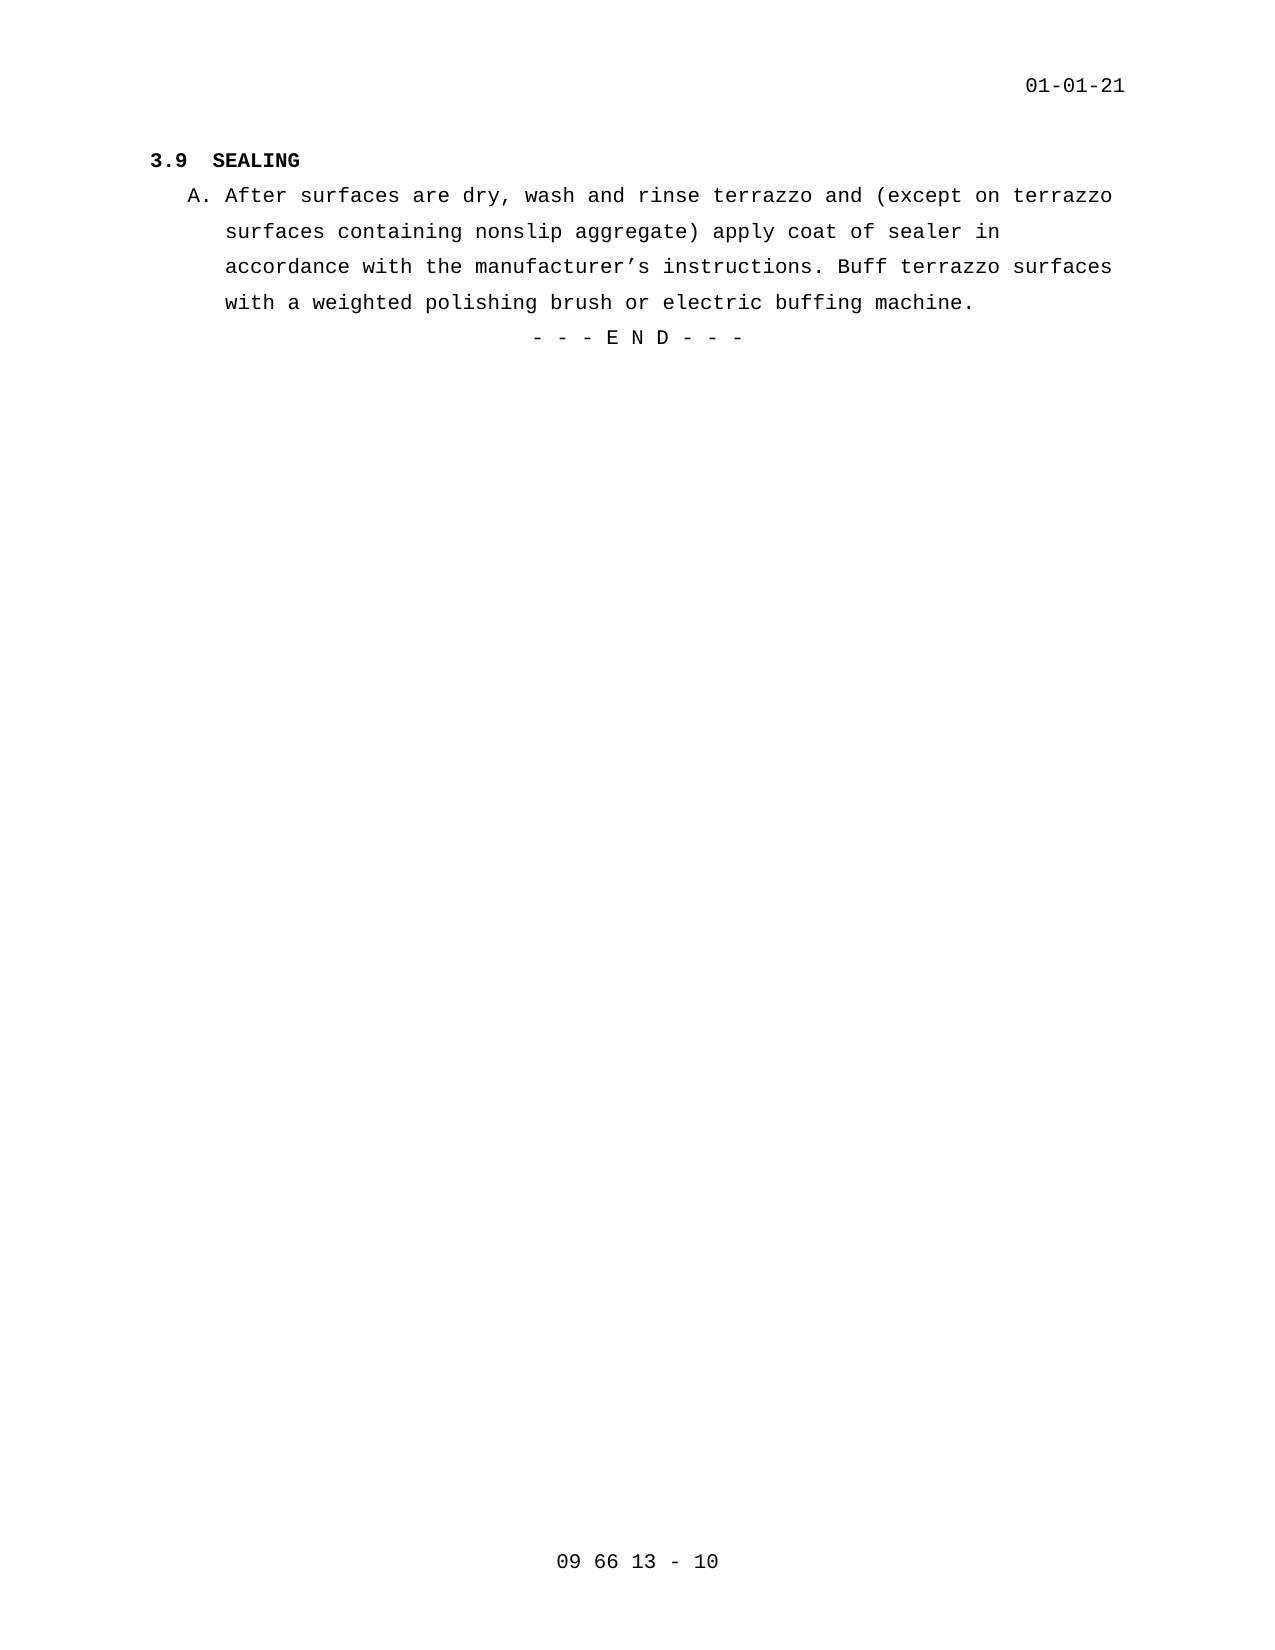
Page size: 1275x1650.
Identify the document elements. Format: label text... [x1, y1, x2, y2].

text After surfaces are dry, wash and rinse terrazzo and (except on terrazzo surfaces containing nonslip aggregate) apply coat of sealer in accordance with the manufacturer’s instructions. Buff terrazzo surfaces with a weighted polishing brush or electric buffing machine. [187, 185, 1125, 315]
text SEALING [150, 150, 1125, 174]
text - - - E N D - - - [150, 327, 1125, 351]
